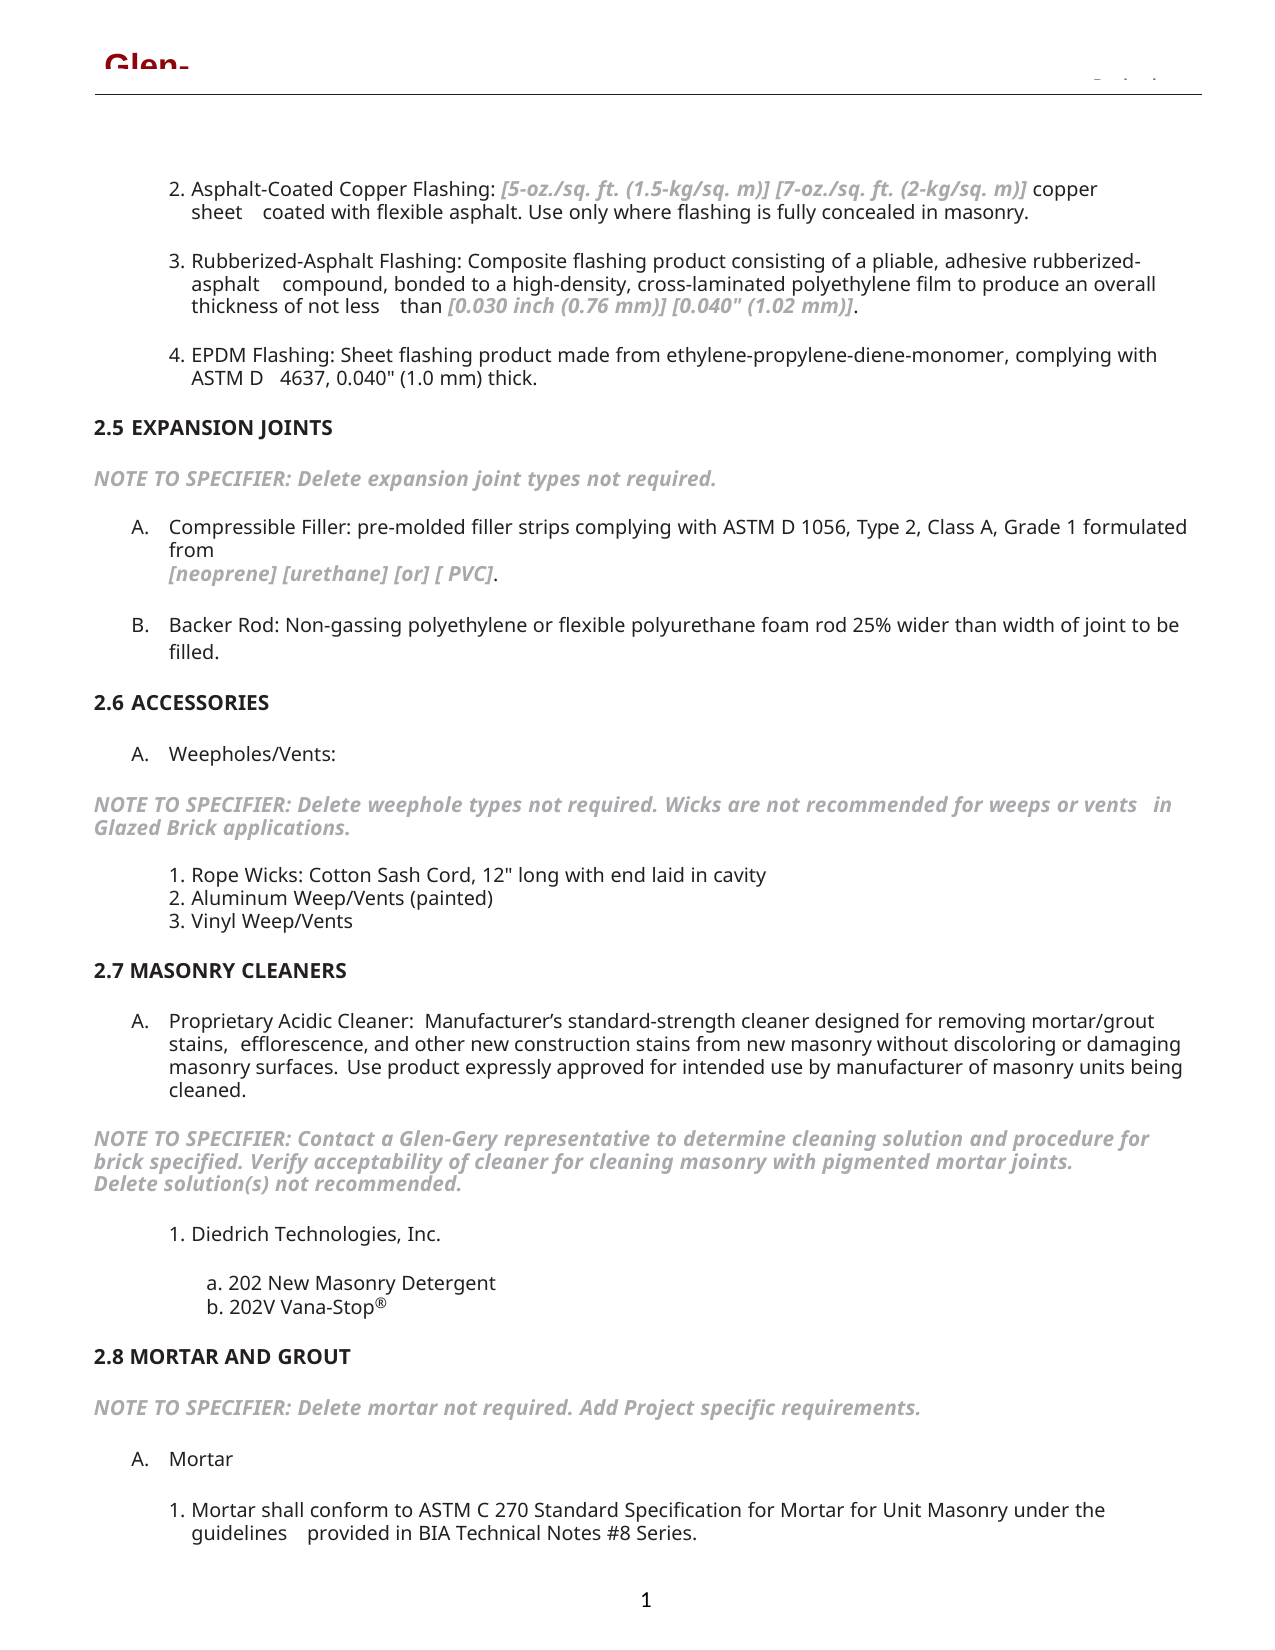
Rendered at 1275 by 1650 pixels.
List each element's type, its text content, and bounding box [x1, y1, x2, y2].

list Asphalt-Coated Copper Flashing: [5-oz./sq. ft. (1.5-kg/sq. m)] [7-oz./sq. ft. (2-kg/sq. m)] copper sheet coated with flexible asphalt. Use only where flashing is fully concealed in masonry. [169, 178, 1144, 224]
subtitle NOTE TO SPECIFIER: Delete expansion joint types not required. [94, 464, 1217, 493]
subtitle NOTE TO SPECIFIER: Delete mortar not required. Add Project specific requirements. [94, 1393, 1217, 1422]
list Mortar shall conform to ASTM C 270 Standard Specification for Mortar for Unit Masonry under the guidelines provided in BIA Technical Notes #8 Series. [169, 1499, 1135, 1545]
list Weepholes/Vents: [131, 741, 1217, 767]
subtitle MORTAR AND GROUT [94, 1342, 1217, 1371]
list Rubberized-Asphalt Flashing: Composite flashing product consisting of a pliable, adhesive rubberized-asphalt compound, bonded to a high-density, cross-laminated polyethylene film to produce an overall thickness of not less than [0.030 inch (0.76 mm)] [0.040" (1.02 mm)]. [169, 250, 1173, 318]
list Aluminum Weep/Vents (painted) [169, 887, 1217, 910]
text Delete solution(s) not recommended. [94, 1174, 1217, 1196]
list Proprietary Acidic Cleaner: Manufacturer’s standard-strength cleaner designed for removing mortar/grout stains, efflorescence, and other new construction stains from new masonry without discoloring or damaging masonry surfaces. Use product expressly approved for intended use by manufacturer of masonry units being cleaned. [131, 1010, 1185, 1102]
list EPDM Flashing: Sheet flashing product made from ethylene-propylene-diene-monomer, complying with ASTM D 4637, 0.040" (1.0 mm) thick. [169, 344, 1161, 390]
subtitle NOTE TO SPECIFIER: Contact a Glen-Gery representative to determine cleaning solution and procedure for brick specified. Verify acceptability of cleaner for cleaning masonry with pigmented mortar joints. [94, 1128, 1187, 1174]
list 202 New Masonry Detergent [206, 1272, 1217, 1296]
list Rope Wicks: Cotton Sash Cord, 12" long with end laid in cavity [169, 863, 1217, 887]
list Diedrich Technologies, Inc. [169, 1220, 1217, 1247]
list Compressible Filler: pre-molded filler strips complying with ASTM D 1056, Type 2, Class A, Grade 1 formulated from [131, 517, 1217, 562]
subtitle EXPANSION JOINTS [94, 413, 1217, 441]
list Mortar [131, 1446, 1217, 1473]
list Backer Rod: Non-gassing polyethylene or flexible polyurethane foam rod 25% wider than width of joint to be filled. [131, 611, 1217, 665]
subtitle ACCESSORIES [94, 688, 1217, 717]
list Vinyl Weep/Vents [169, 910, 1217, 933]
subtitle MASONRY CLEANERS [94, 956, 1217, 985]
subtitle NOTE TO SPECIFIER: Delete weephole types not required. Wicks are not recommended for weeps or vents in Glazed Brick applications. [94, 794, 1187, 839]
list 202V Vana-Stop® [206, 1296, 1217, 1319]
subtitle [neoprene] [urethane] [or] [ PVC]. [169, 562, 1217, 587]
